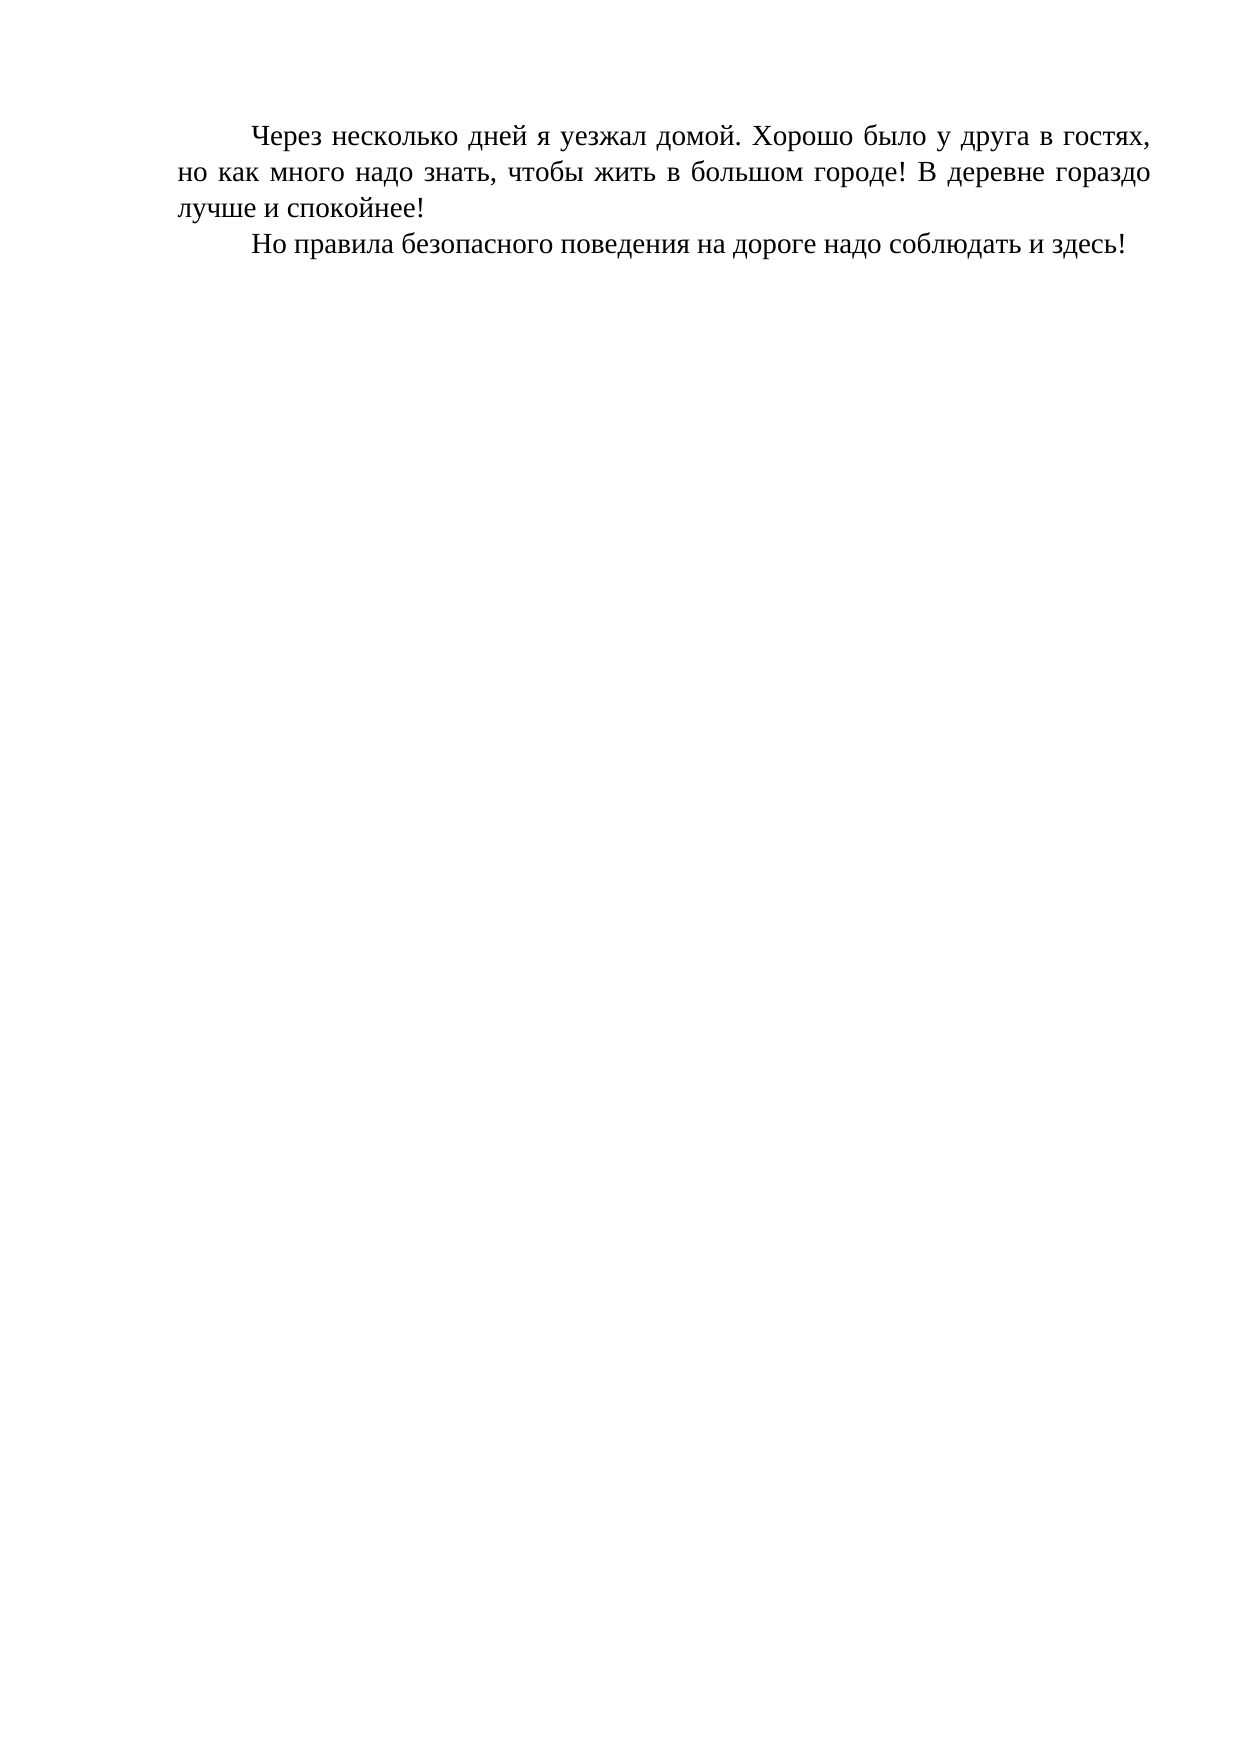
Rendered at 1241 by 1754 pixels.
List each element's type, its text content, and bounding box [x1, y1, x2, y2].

text Через несколько дней я уезжал домой. Хорошо было у друга в гостях, но как много надо знать, чтобы жить в большом городе! В деревне гораздо лучше и спокойнее! [177, 118, 1152, 224]
text Но правила безопасного поведения на дороге надо соблюдать и здесь! [177, 227, 1152, 260]
